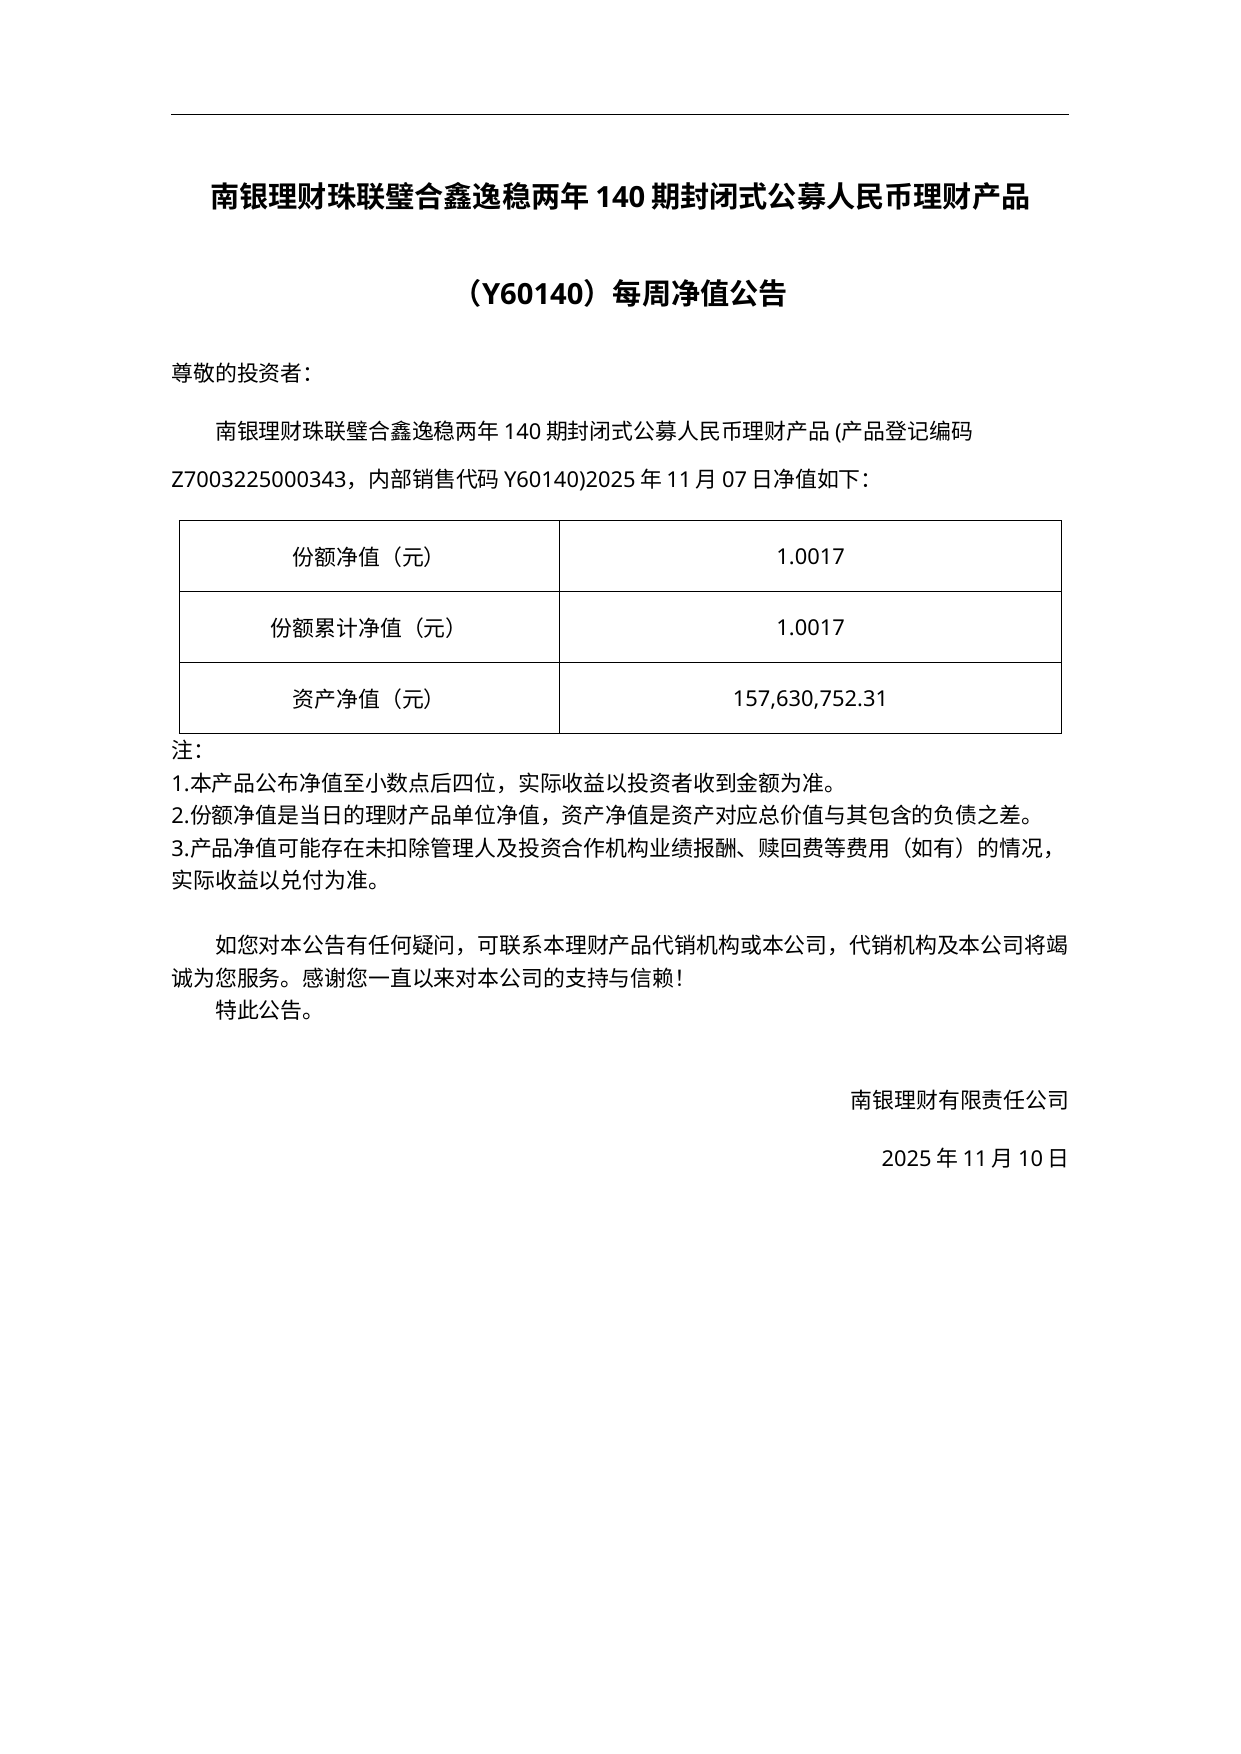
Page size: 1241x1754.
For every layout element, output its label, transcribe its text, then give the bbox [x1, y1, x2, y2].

table_header 1.0017 [560, 521, 1061, 591]
text 尊敬的投资者： [171, 355, 1069, 388]
text 2.份额净值是当日的理财产品单位净值，资产净值是资产对应总价值与其包含的负债之差。 [171, 798, 1069, 830]
text 注： [171, 733, 1069, 765]
table_cell 157,630,752.31 [560, 663, 1061, 733]
text 南银理财有限责任公司 [171, 1082, 1069, 1115]
text 如您对本公告有任何疑问，可联系本理财产品代销机构或本公司，代销机构及本公司将竭诚为您服务。感谢您一直以来对本公司的支持与信赖！ [171, 928, 1069, 993]
text 特此公告。 [171, 993, 1069, 1025]
table_cell 份额累计净值（元） [180, 592, 559, 662]
text 3.产品净值可能存在未扣除管理人及投资合作机构业绩报酬、赎回费等费用（如有）的情况，实际收益以兑付为准。 [171, 830, 1069, 895]
text 南银理财珠联璧合鑫逸稳两年140期封闭式公募人民币理财产品 (产品登记编码Z7003225000343，内部销售代码Y60140)2025年11月07日净值如下： [171, 413, 1069, 494]
table_cell 资产净值（元） [180, 663, 559, 733]
text 2025年11月10日 [171, 1140, 1069, 1173]
table_cell 1.0017 [560, 592, 1061, 662]
table_header 份额净值（元） [180, 521, 559, 591]
text 1.本产品公布净值至小数点后四位，实际收益以投资者收到金额为准。 [171, 765, 1069, 798]
text 南银理财珠联璧合鑫逸稳两年140期封闭式公募人民币理财产品（Y60140）每周净值公告 [171, 162, 1069, 324]
